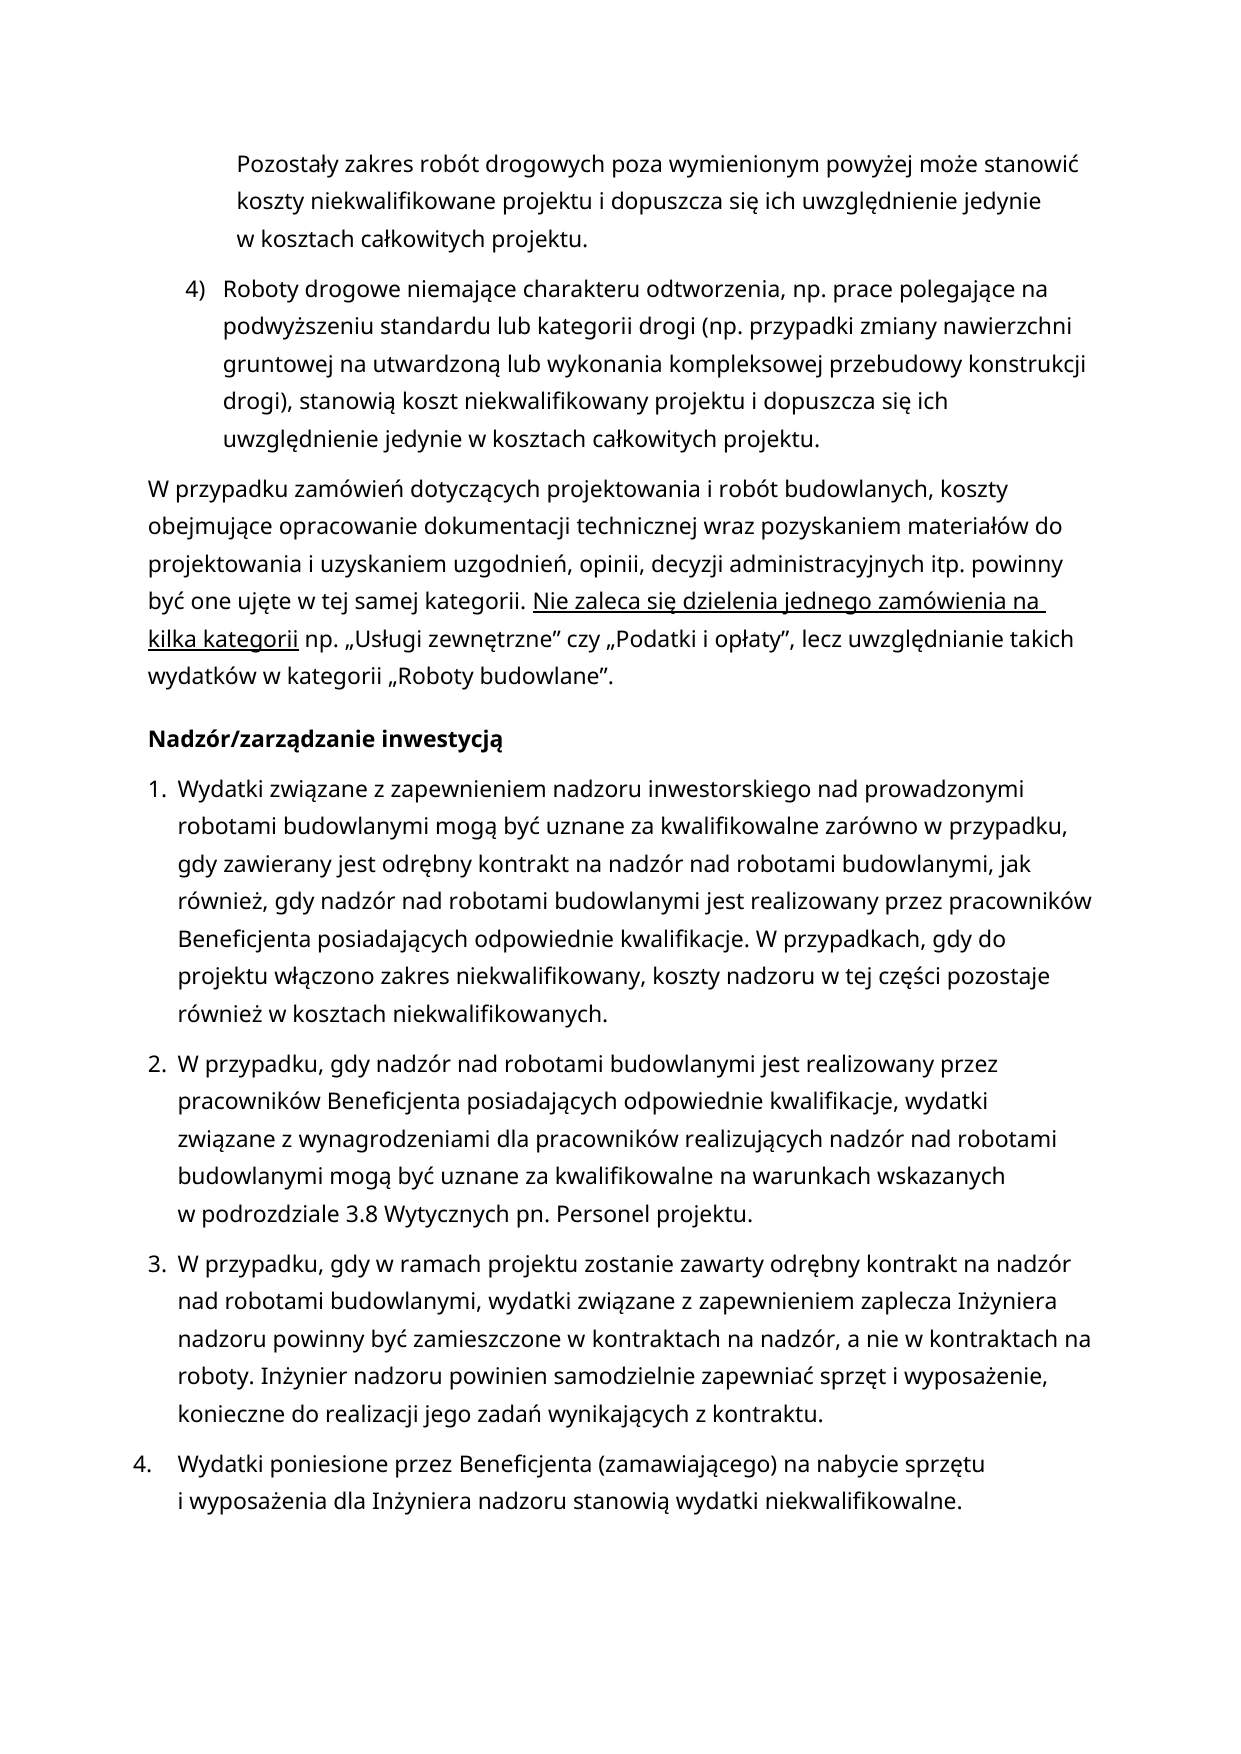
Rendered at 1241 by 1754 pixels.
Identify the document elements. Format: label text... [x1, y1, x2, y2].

list Roboty drogowe niemające charakteru odtworzenia, np. prace polegające na podwyższeniu standardu lub kategorii drogi (np. przypadki zmiany nawierzchni gruntowej na utwardzoną lub wykonania kompleksowej przebudowy konstrukcji drogi), stanowią koszt niekwalifikowany projektu i dopuszcza się ich uwzględnienie jedynie w kosztach całkowitych projektu. [185, 273, 1093, 454]
text Nadzór/zarządzanie inwestycją [148, 723, 1093, 754]
text W przypadku zamówień dotyczących projektowania i robót budowlanych, koszty obejmujące opracowanie dokumentacji technicznej wraz pozyskaniem materiałów do projektowania i uzyskaniem uzgodnień, opinii, decyzji administracyjnych itp. powinny być one ujęte w tej samej kategorii. Nie zaleca się dzielenia jednego zamówienia na kilka kategorii np. „Usługi zewnętrzne” czy „Podatki i opłaty”, lecz uwzględnianie takich wydatków w kategorii „Roboty budowlane”. [148, 473, 1093, 691]
list W przypadku, gdy nadzór nad robotami budowlanymi jest realizowany przez pracowników Beneficjenta posiadających odpowiednie kwalifikacje, wydatki związane z wynagrodzeniami dla pracowników realizujących nadzór nad robotami budowlanymi mogą być uznane za kwalifikowalne na warunkach wskazanych w podrozdziale 3.8 Wytycznych pn. Personel projektu. [148, 1048, 1093, 1229]
list W przypadku, gdy w ramach projektu zostanie zawarty odrębny kontrakt na nadzór nad robotami budowlanymi, wydatki związane z zapewnieniem zaplecza Inżyniera nadzoru powinny być zamieszczone w kontraktach na nadzór, a nie w kontraktach na roboty. Inżynier nadzoru powinien samodzielnie zapewniać sprzęt i wyposażenie, konieczne do realizacji jego zadań wynikających z kontraktu. [148, 1248, 1093, 1429]
list Wydatki poniesione przez Beneficjenta (zamawiającego) na nabycie sprzętu i wyposażenia dla Inżyniera nadzoru stanowią wydatki niekwalifikowalne. [133, 1448, 1093, 1516]
list Wydatki związane z zapewnieniem nadzoru inwestorskiego nad prowadzonymi robotami budowlanymi mogą być uznane za kwalifikowalne zarówno w przypadku, gdy zawierany jest odrębny kontrakt na nadzór nad robotami budowlanymi, jak również, gdy nadzór nad robotami budowlanymi jest realizowany przez pracowników Beneficjenta posiadających odpowiednie kwalifikacje. W przypadkach, gdy do projektu włączono zakres niekwalifikowany, koszty nadzoru w tej części pozostaje również w kosztach niekwalifikowanych. [148, 773, 1093, 1029]
text Pozostały zakres robót drogowych poza wymienionym powyżej może stanowić koszty niekwalifikowane projektu i dopuszcza się ich uwzględnienie jedynie w kosztach całkowitych projektu. [236, 148, 1093, 254]
